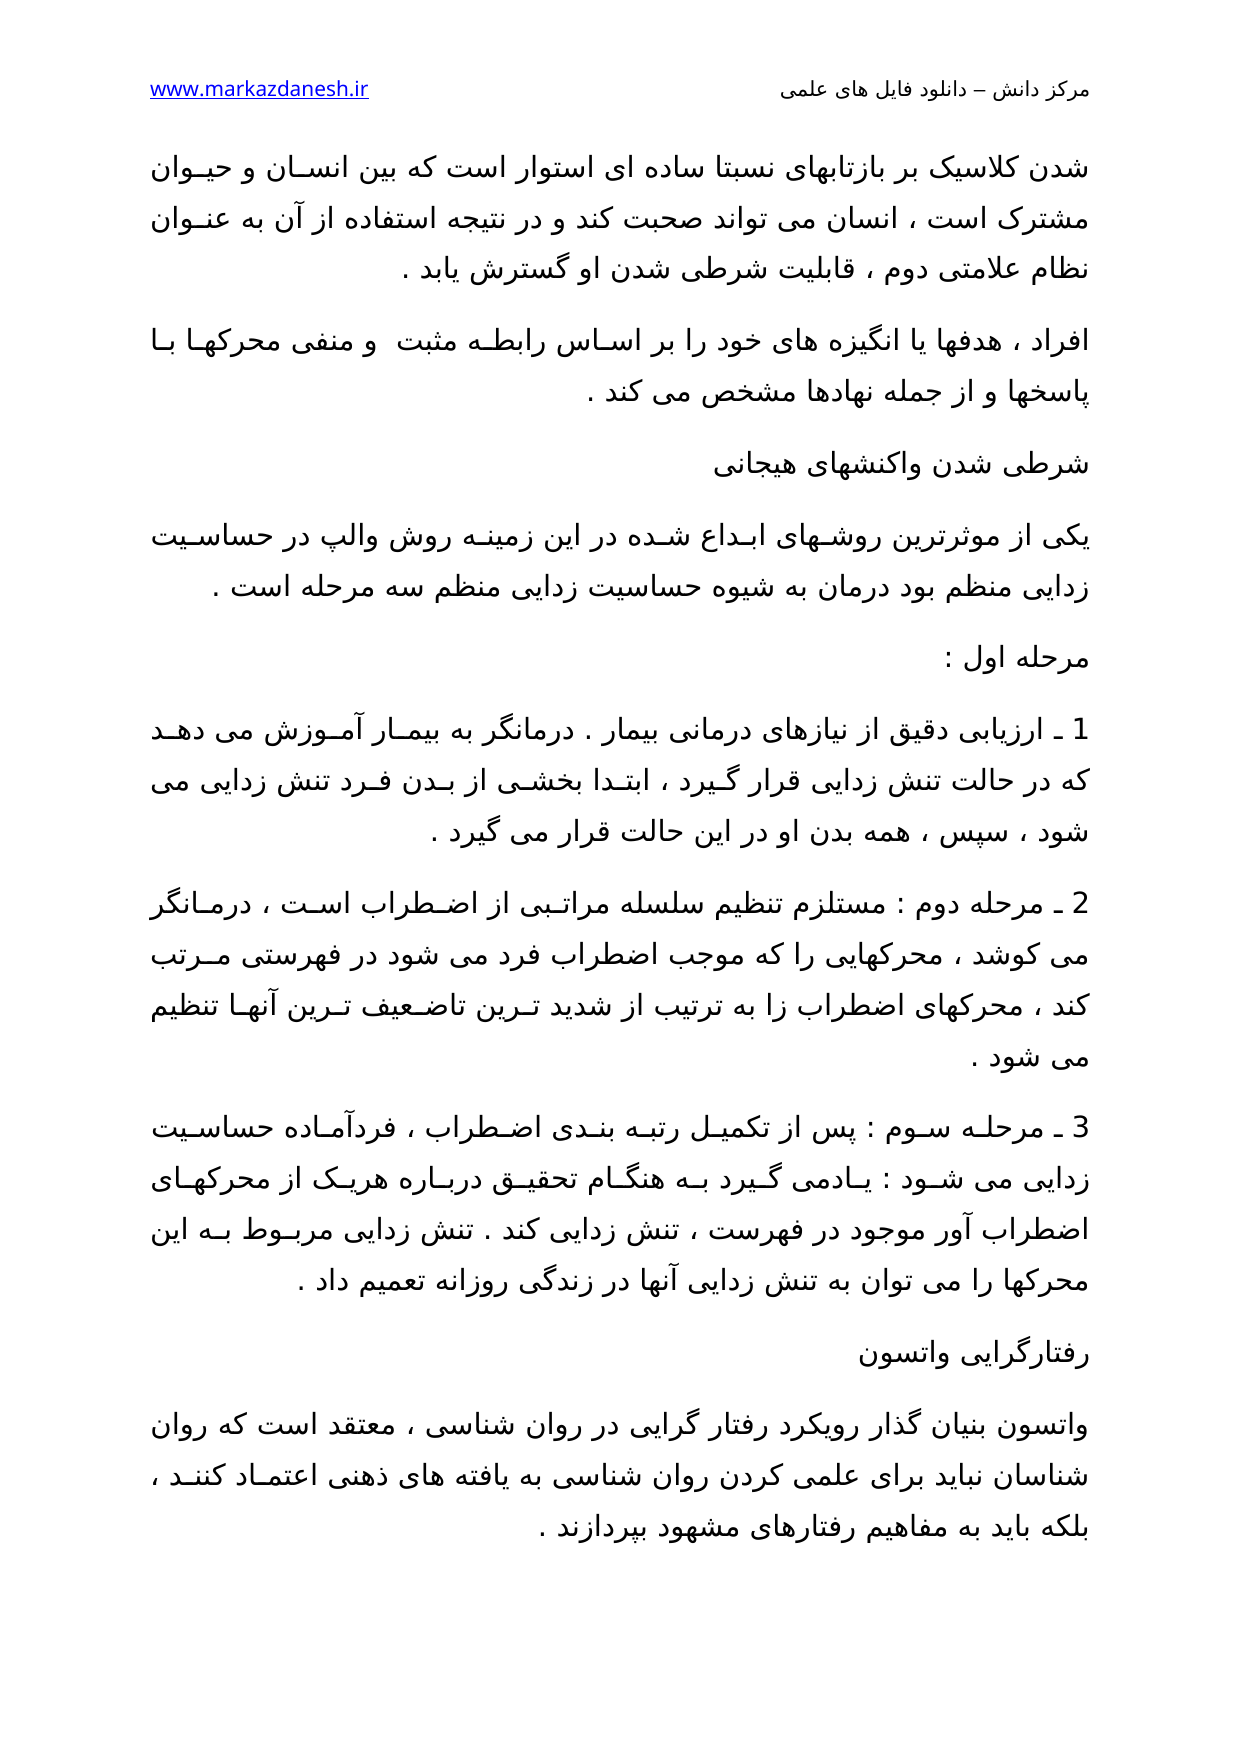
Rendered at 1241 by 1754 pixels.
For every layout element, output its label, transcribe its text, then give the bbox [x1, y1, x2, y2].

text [150, 150, 1090, 286]
text واتسون بنیان گذار رویکرد رفتار گرایی در روان شناسی ، معتقد است که روان شناسان نباید برای علمی کردن روان شناسی به یافته های ذهنی اعتماد کنند ، بلکه باید به مفاهیم رفتارهای مشهود بپردازند . [150, 1407, 1090, 1543]
text مرحله اول : [150, 641, 1090, 675]
text شرطی شدن واکنشهای هیجانی [150, 446, 1090, 480]
text یکی از موثرترین روشهای ابداع شده در این زمینه روش والپ در حساسیت زدایی منظم بود درمان به شیوه حساسیت زدایی منظم سه مرحله است . [150, 518, 1090, 603]
text 1 ـ ارزیابی دقیق از نیازهای درمانی بیمار . درمانگر به بیمار آموزش می دهد که در حالت تنش زدایی قرار گیرد ، ابتدا بخشی از بدن فرد تنش زدایی می شود ، سپس ، همه بدن او در این حالت قرار می گیرد . [150, 713, 1090, 848]
text رفتارگرایی واتسون [150, 1335, 1090, 1369]
text 3 ـ مرحله سوم : پس از تکمیل رتبه بندی اضطراب ، فردآماده حساسیت زدایی می شود : یادمی گیرد به هنگام تحقیق درباره هریک از محرکهای اضطراب آور موجود در فهرست ، تنش زدایی کند . تنش زدایی مربوط به این محرکها را می توان به تنش زدایی آنها در زندگی روزانه تعمیم داد . [150, 1111, 1090, 1298]
text افراد ، هدفها یا انگیزه های خود را بر اساس رابطه مثبت و منفی محرکها با پاسخها و از جمله نهادها مشخص می کند . [150, 324, 1090, 408]
text 2 ـ مرحله دوم : مستلزم تنظیم سلسله مراتبی از اضطراب است ، درمانگر می کوشد ، محرکهایی را که موجب اضطراب فرد می شود در فهرستی مرتب کند ، محرکهای اضطراب زا به ترتیب از شدید ترین تاضعیف ترین آنها تنظیم می شود . [150, 886, 1090, 1073]
